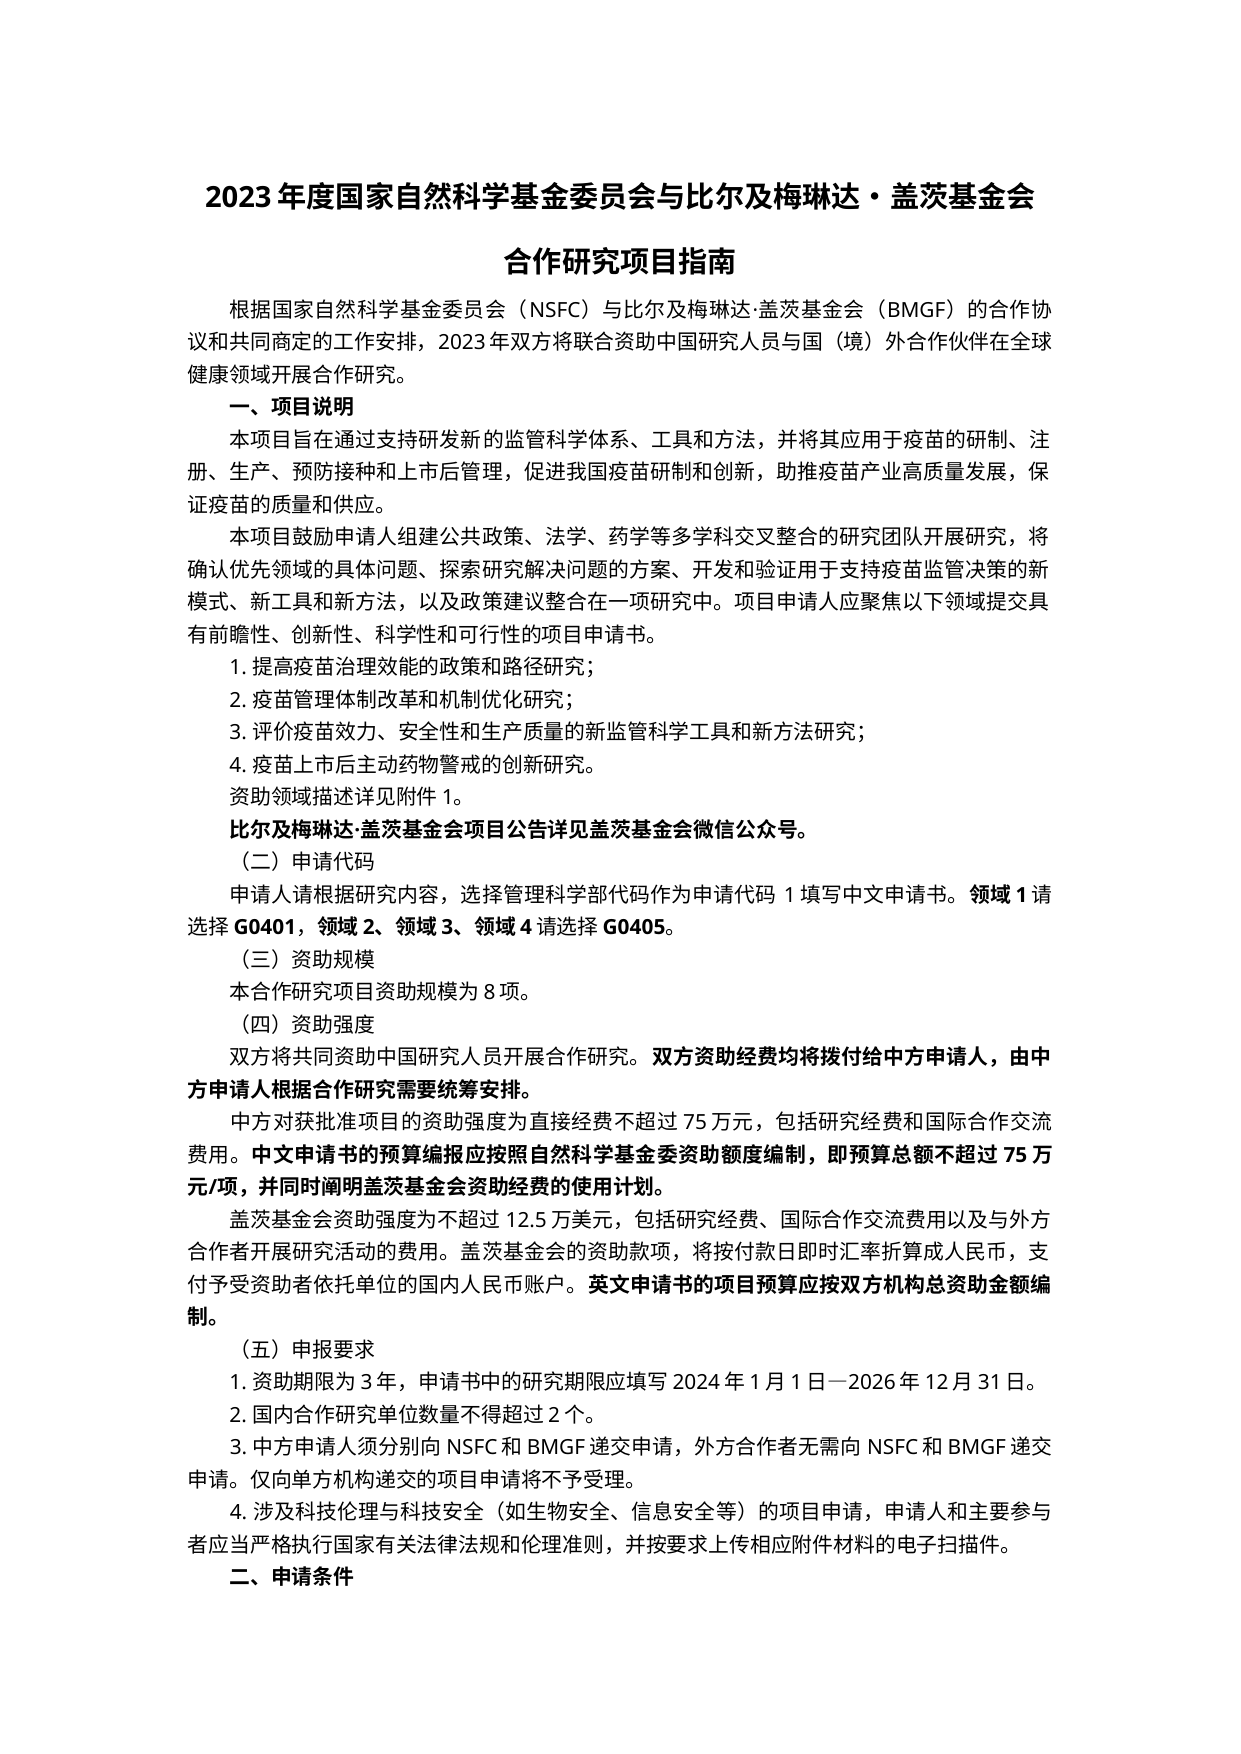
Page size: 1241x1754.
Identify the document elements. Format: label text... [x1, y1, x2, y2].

text （四）资助强度 [187, 1007, 1053, 1039]
text 盖茨基金会资助强度为不超过12.5万美元，包括研究经费、国际合作交流费用以及与外方合作者开展研究活动的费用。盖茨基金会的资助款项，将按付款日即时汇率折算成人民币，支付予受资助者依托单位的国内人民币账户。英文申请书的项目预算应按双方机构总资助金额编制。 [187, 1202, 1053, 1332]
text 2023年度国家自然科学基金委员会与比尔及梅琳达•盖茨基金会 [187, 162, 1053, 227]
text 比尔及梅琳达·盖茨基金会项目公告详见盖茨基金会微信公众号。 [187, 812, 1053, 844]
text 3. 中方申请人须分别向NSFC和BMGF递交申请，外方合作者无需向NSFC和BMGF递交申请。仅向单方机构递交的项目申请将不予受理。 [187, 1429, 1053, 1494]
text 双方将共同资助中国研究人员开展合作研究。双方资助经费均将拨付给中方申请人，由中方申请人根据合作研究需要统筹安排。 [187, 1039, 1053, 1104]
text 4. 疫苗上市后主动药物警戒的创新研究。 [187, 747, 1053, 779]
text 2. 国内合作研究单位数量不得超过2个。 [187, 1397, 1053, 1429]
text 中方对获批准项目的资助强度为直接经费不超过75万元，包括研究经费和国际合作交流费用。中文申请书的预算编报应按照自然科学基金委资助额度编制，即预算总额不超过75万元/项，并同时阐明盖茨基金会资助经费的使用计划。 [187, 1104, 1053, 1202]
text 本项目旨在通过支持研发新的监管科学体系、工具和方法，并将其应用于疫苗的研制、注册、生产、预防接种和上市后管理，促进我国疫苗研制和创新，助推疫苗产业高质量发展，保证疫苗的质量和供应。 [187, 422, 1053, 519]
text 二、申请条件 [187, 1559, 1053, 1592]
text 3. 评价疫苗效力、安全性和生产质量的新监管科学工具和新方法研究； [187, 714, 1053, 747]
text 根据国家自然科学基金委员会（NSFC）与比尔及梅琳达·盖茨基金会（BMGF）的合作协议和共同商定的工作安排，2023年双方将联合资助中国研究人员与国（境）外合作伙伴在全球健康领域开展合作研究。 [187, 292, 1053, 389]
text （五）申报要求 [187, 1332, 1053, 1364]
text 2. 疫苗管理体制改革和机制优化研究； [187, 682, 1053, 714]
text 一、项目说明 [187, 389, 1053, 422]
text 4. 涉及科技伦理与科技安全（如生物安全、信息安全等）的项目申请，申请人和主要参与者应当严格执行国家有关法律法规和伦理准则，并按要求上传相应附件材料的电子扫描件。 [187, 1494, 1053, 1559]
text （三）资助规模 [187, 942, 1053, 974]
text 本项目鼓励申请人组建公共政策、法学、药学等多学科交叉整合的研究团队开展研究，将确认优先领域的具体问题、探索研究解决问题的方案、开发和验证用于支持疫苗监管决策的新模式、新工具和新方法，以及政策建议整合在一项研究中。项目申请人应聚焦以下领域提交具有前瞻性、创新性、科学性和可行性的项目申请书。 [187, 519, 1053, 649]
text 本合作研究项目资助规模为8项。 [187, 974, 1053, 1007]
text 1. 提高疫苗治理效能的政策和路径研究； [187, 649, 1053, 682]
text 合作研究项目指南 [187, 227, 1053, 292]
text 资助领域描述详见附件1。 [187, 779, 1053, 812]
text （二）申请代码 [187, 844, 1053, 877]
text 申请人请根据研究内容，选择管理科学部代码作为申请代码1填写中文申请书。领域1请选择G0401，领域2、领域3、领域4请选择G0405。 [187, 877, 1053, 942]
text 1. 资助期限为3年，申请书中的研究期限应填写2024年1月1日—2026年12月31日。 [187, 1364, 1053, 1397]
